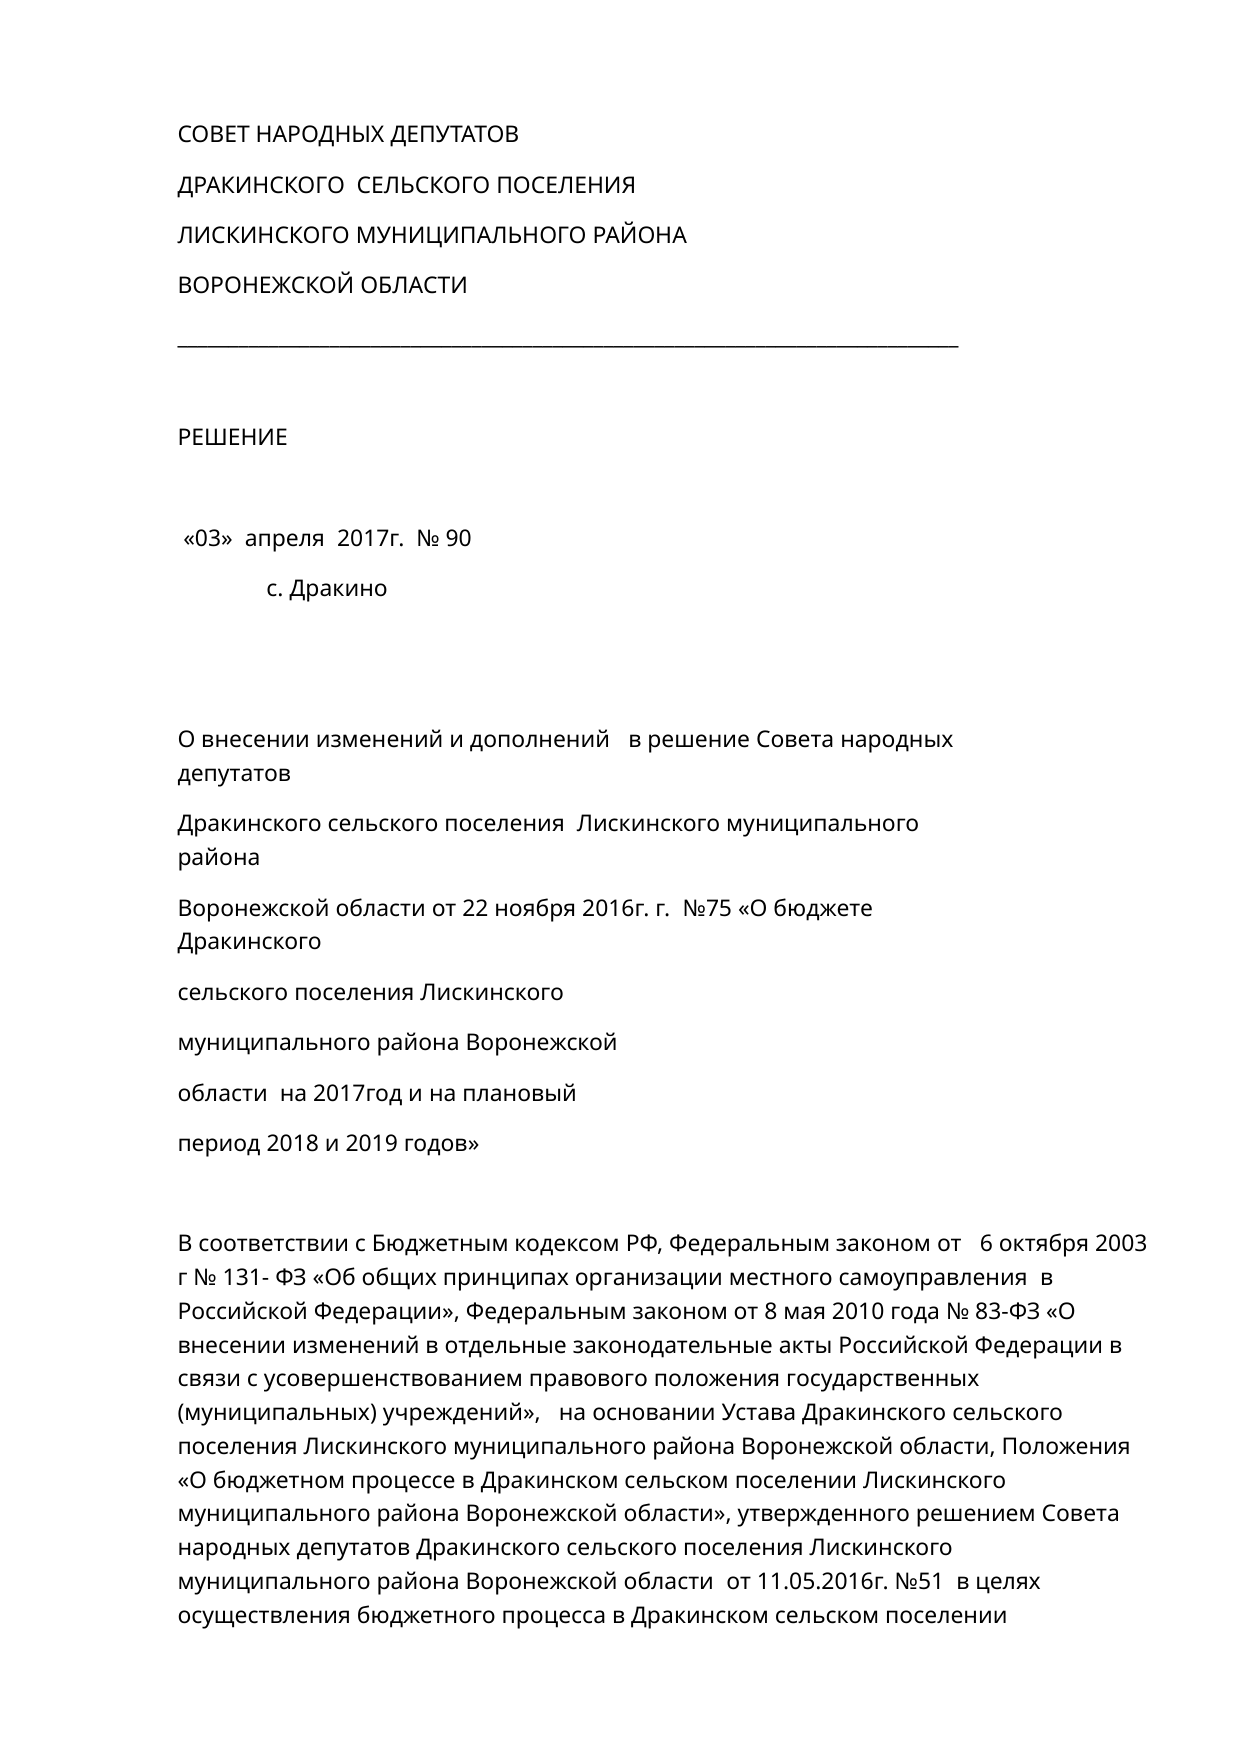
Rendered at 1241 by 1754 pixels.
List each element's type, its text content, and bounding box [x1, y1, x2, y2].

text ВОРОНЕЖСКОЙ ОБЛАСТИ [177, 269, 1152, 301]
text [177, 1227, 1152, 1630]
text ДРАКИНСКОГО СЕЛЬСКОГО ПОСЕЛЕНИЯ [177, 168, 1152, 200]
text «03» апреля 2017г. № 90 [177, 521, 1152, 553]
text _____________________________________________________________________________ [177, 320, 1152, 351]
text ЛИСКИНСКОГО МУНИЦИПАЛЬНОГО РАЙОНА [177, 219, 1152, 250]
text с. Дракино [177, 572, 1152, 603]
text СОВЕТ НАРОДНЫХ ДЕПУТАТОВ [177, 118, 1152, 149]
table_header О внесении изменений и дополнений в решение Совета народных депутатов Дракинского сельского поселения Лискинского муниципального района Воронежской области от 22 ноября 2016г. г. №75 «О бюджете Дракинского сельского поселения Лискинского муниципального района Воронежской области на 2017год и на плановый период 2018 и 2019 годов» [177, 723, 984, 1177]
text РЕШЕНИЕ [177, 421, 1152, 452]
